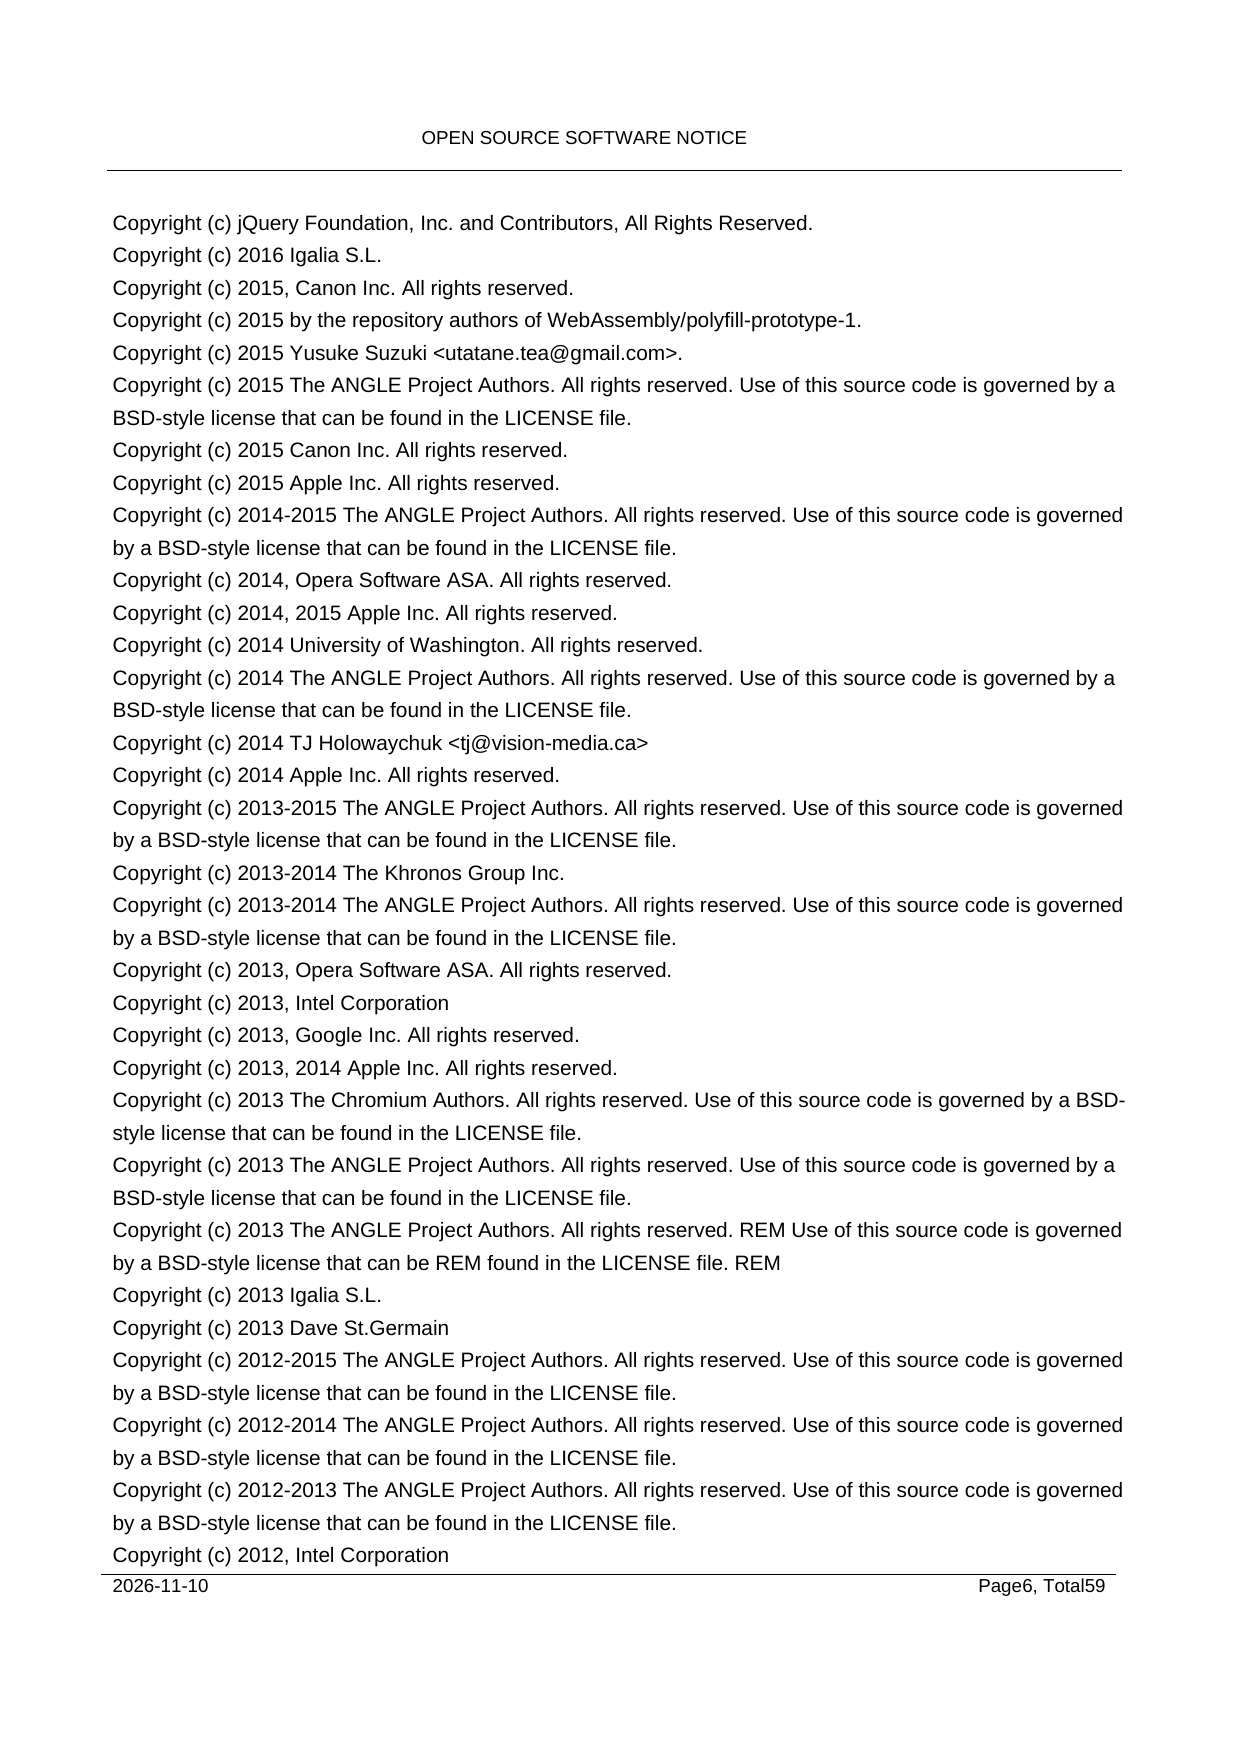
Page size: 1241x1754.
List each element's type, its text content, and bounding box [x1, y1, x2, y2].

text Copyright (c) 2014, 2015 Apple Inc. All rights reserved. [112, 596, 1128, 629]
text Copyright (c) 2013 The ANGLE Project Authors. All rights reserved. REM Use of this source code is governed by a BSD-style license that can be REM found in the LICENSE file. REM [112, 1214, 1128, 1279]
text Copyright (c) 2013 The Chromium Authors. All rights reserved. Use of this source code is governed by a BSD-style license that can be found in the LICENSE file. [112, 1084, 1128, 1149]
text Copyright (c) 2015 Apple Inc. All rights reserved. [112, 466, 1128, 499]
text Copyright (c) 2013, Google Inc. All rights reserved. [112, 1019, 1128, 1051]
text Copyright (c) 2013 The ANGLE Project Authors. All rights reserved. Use of this source code is governed by a BSD-style license that can be found in the LICENSE file. [112, 1149, 1128, 1214]
text Copyright (c) 2014 The ANGLE Project Authors. All rights reserved. Use of this source code is governed by a BSD-style license that can be found in the LICENSE file. [112, 661, 1128, 726]
text Copyright (c) 2012, Intel Corporation [112, 1539, 1128, 1571]
text Copyright (c) 2015, Canon Inc. All rights reserved. [112, 271, 1128, 304]
text Copyright (c) 2012-2013 The ANGLE Project Authors. All rights reserved. Use of this source code is governed by a BSD-style license that can be found in the LICENSE file. [112, 1474, 1128, 1539]
text Copyright (c) 2013-2014 The Khronos Group Inc. [112, 856, 1128, 889]
text Copyright (c) 2013 Igalia S.L. [112, 1279, 1128, 1311]
text Copyright (c) jQuery Foundation, Inc. and Contributors, All Rights Reserved. [112, 206, 1128, 239]
text Copyright (c) 2012-2014 The ANGLE Project Authors. All rights reserved. Use of this source code is governed by a BSD-style license that can be found in the LICENSE file. [112, 1409, 1128, 1474]
text Copyright (c) 2015 The ANGLE Project Authors. All rights reserved. Use of this source code is governed by a BSD-style license that can be found in the LICENSE file. [112, 369, 1128, 434]
text Copyright (c) 2013 Dave St.Germain [112, 1311, 1128, 1344]
text Copyright (c) 2014, Opera Software ASA. All rights reserved. [112, 564, 1128, 596]
text Copyright (c) 2014 University of Washington. All rights reserved. [112, 629, 1128, 661]
text Copyright (c) 2015 by the repository authors of WebAssembly/polyfill-prototype-1. [112, 304, 1128, 336]
text Copyright (c) 2015 Yusuke Suzuki <utatane.tea@gmail.com>. [112, 336, 1128, 369]
text Copyright (c) 2014-2015 The ANGLE Project Authors. All rights reserved. Use of this source code is governed by a BSD-style license that can be found in the LICENSE file. [112, 499, 1128, 564]
text Copyright (c) 2013, 2014 Apple Inc. All rights reserved. [112, 1051, 1128, 1084]
text Copyright (c) 2013, Intel Corporation [112, 986, 1128, 1019]
text Copyright (c) 2013, Opera Software ASA. All rights reserved. [112, 954, 1128, 986]
text Copyright (c) 2012-2015 The ANGLE Project Authors. All rights reserved. Use of this source code is governed by a BSD-style license that can be found in the LICENSE file. [112, 1344, 1128, 1409]
text Copyright (c) 2013-2014 The ANGLE Project Authors. All rights reserved. Use of this source code is governed by a BSD-style license that can be found in the LICENSE file. [112, 889, 1128, 954]
text Copyright (c) 2013-2015 The ANGLE Project Authors. All rights reserved. Use of this source code is governed by a BSD-style license that can be found in the LICENSE file. [112, 791, 1128, 856]
text Copyright (c) 2014 Apple Inc. All rights reserved. [112, 759, 1128, 791]
text Copyright (c) 2015 Canon Inc. All rights reserved. [112, 434, 1128, 466]
text Copyright (c) 2016 Igalia S.L. [112, 239, 1128, 271]
text Copyright (c) 2014 TJ Holowaychuk <tj@vision-media.ca> [112, 726, 1128, 759]
